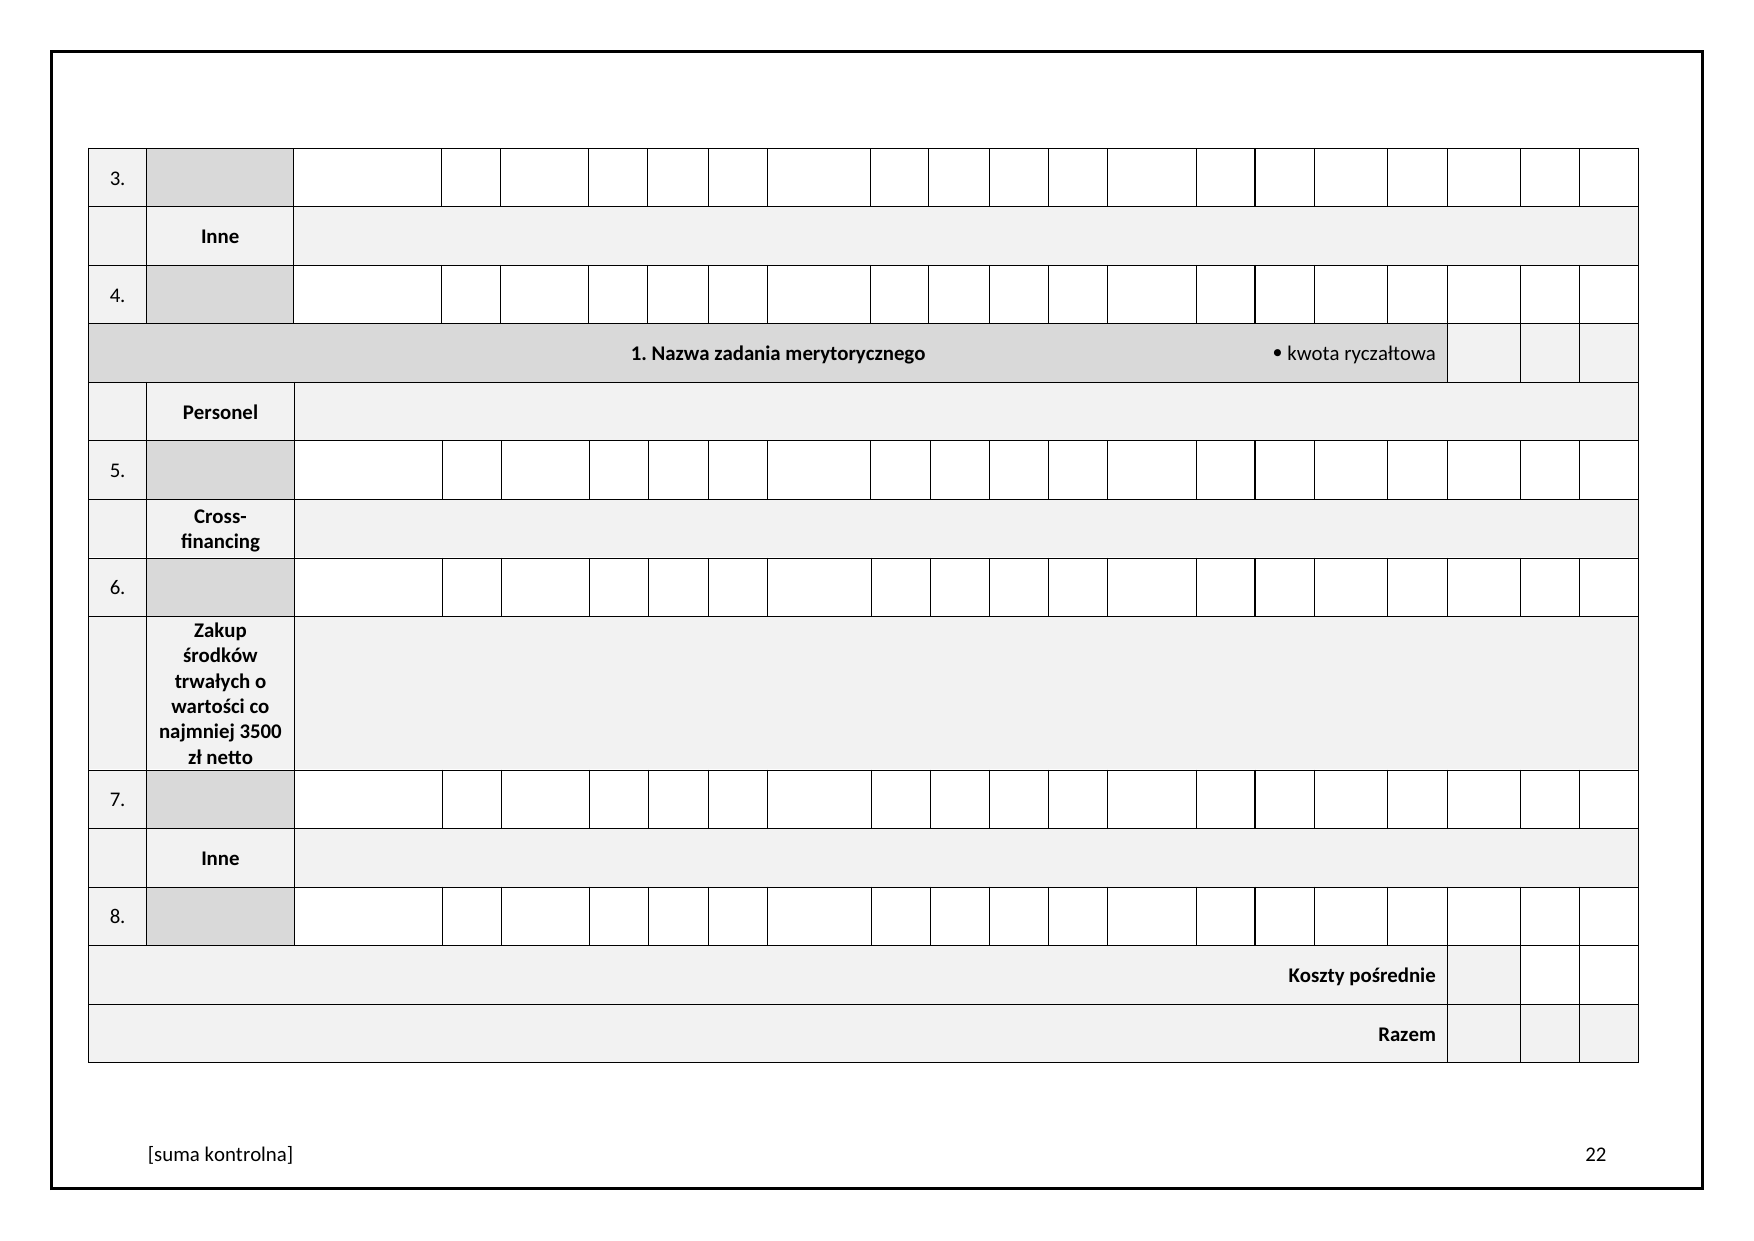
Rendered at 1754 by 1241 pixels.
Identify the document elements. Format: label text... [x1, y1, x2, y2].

table_cell [768, 149, 870, 206]
table_cell [1580, 771, 1638, 828]
table_cell [89, 207, 146, 265]
table_cell [1197, 149, 1254, 206]
table_cell [872, 888, 930, 945]
table_cell [871, 441, 930, 499]
table_cell [1049, 149, 1107, 206]
table_cell [1521, 266, 1579, 323]
table_cell 1. Nazwa zadania merytorycznego kwota ryczałtowa [89, 324, 1447, 382]
table_cell [295, 771, 442, 828]
table_cell [442, 149, 500, 206]
table_cell [1315, 559, 1387, 616]
table_cell [1521, 888, 1579, 945]
table_cell [990, 771, 1048, 828]
table_cell [295, 383, 1638, 440]
table_cell 4. [89, 266, 146, 323]
table_cell [1448, 441, 1520, 499]
table_cell [589, 266, 647, 323]
table_cell [443, 888, 501, 945]
table_cell Inne [147, 829, 294, 887]
table_cell [1580, 1005, 1638, 1062]
table_cell [768, 771, 871, 828]
table_cell [501, 266, 588, 323]
table_cell [147, 149, 293, 206]
table_cell [1049, 266, 1107, 323]
table_cell [931, 771, 989, 828]
table_cell [1049, 771, 1107, 828]
table_cell [648, 266, 708, 323]
table_cell [147, 771, 294, 828]
table_cell [147, 441, 294, 499]
table_cell [1388, 266, 1447, 323]
table_cell [768, 559, 871, 616]
table_cell Cross-financing [147, 500, 294, 557]
table_cell [1521, 559, 1579, 616]
table_cell Koszty pośrednie [89, 946, 1447, 1004]
table_cell [1256, 771, 1314, 828]
table_cell [1448, 149, 1520, 206]
table_cell [1315, 266, 1387, 323]
table_cell 8. [89, 888, 146, 945]
table_cell [1580, 946, 1638, 1004]
table_cell [872, 771, 930, 828]
table_cell [709, 441, 767, 499]
table_cell [1197, 266, 1254, 323]
table_cell [443, 559, 501, 616]
table_cell [147, 559, 294, 616]
table_cell [1448, 1005, 1520, 1062]
table_cell [590, 771, 648, 828]
table_cell [929, 149, 989, 206]
table_cell [1256, 149, 1314, 206]
table_cell [1521, 149, 1579, 206]
table_cell [502, 559, 589, 616]
table_cell [1108, 771, 1196, 828]
table_cell [1580, 324, 1638, 382]
table_cell [1448, 771, 1520, 828]
table_cell [649, 559, 708, 616]
table_cell [1256, 888, 1314, 945]
table_cell [1256, 559, 1314, 616]
table_cell [1315, 441, 1387, 499]
table_cell [1580, 149, 1638, 206]
table_cell [294, 266, 441, 323]
table_cell [1108, 266, 1196, 323]
table_cell [1521, 1005, 1579, 1062]
table_cell [990, 888, 1048, 945]
table_cell [590, 888, 648, 945]
table_cell [768, 266, 870, 323]
table_cell [1448, 946, 1520, 1004]
table_cell [295, 617, 1638, 769]
table_cell [589, 149, 647, 206]
table_cell [1388, 559, 1447, 616]
table_cell [295, 559, 442, 616]
table_cell [1108, 149, 1196, 206]
table_cell [1108, 559, 1196, 616]
table_cell Razem [89, 1005, 1447, 1062]
table_cell Inne [147, 207, 293, 265]
table_cell [1197, 441, 1254, 499]
table_cell [1448, 559, 1520, 616]
table_cell [1580, 888, 1638, 945]
table_cell [1388, 149, 1447, 206]
table_cell [89, 829, 146, 887]
table_cell [649, 441, 708, 499]
table_cell [1197, 559, 1254, 616]
table_cell 6. [89, 559, 146, 616]
table_cell [709, 771, 767, 828]
table_cell [590, 441, 648, 499]
table_cell [990, 266, 1048, 323]
table_cell [768, 888, 871, 945]
table_cell [931, 888, 989, 945]
table_cell [931, 559, 989, 616]
table_cell [990, 559, 1048, 616]
table_cell [1448, 324, 1520, 382]
table_cell Zakup środków trwałych o wartości co najmniej 3500 zł netto [147, 617, 294, 769]
table_cell [294, 207, 1638, 265]
table_cell [502, 771, 589, 828]
table_cell [1256, 266, 1314, 323]
table_cell [1315, 888, 1387, 945]
table_cell Personel [147, 383, 294, 440]
table_cell [1108, 888, 1196, 945]
table_cell [1315, 771, 1387, 828]
table_cell [1448, 888, 1520, 945]
table_cell [1521, 324, 1579, 382]
table_cell [1256, 441, 1314, 499]
table_cell [871, 149, 928, 206]
table_cell [89, 617, 146, 769]
table_cell [1049, 888, 1107, 945]
table_cell [1448, 266, 1520, 323]
table_cell [931, 441, 989, 499]
table_cell [1388, 441, 1447, 499]
table_cell [1197, 888, 1254, 945]
table_cell [1521, 441, 1579, 499]
table_cell [295, 888, 442, 945]
table_cell 5. [89, 441, 146, 499]
table_cell [295, 829, 1638, 887]
table_cell [147, 888, 294, 945]
table_cell [89, 500, 146, 557]
table_cell [443, 441, 501, 499]
table_cell [872, 559, 930, 616]
table_cell [1197, 771, 1254, 828]
table_cell [649, 888, 708, 945]
table_cell [709, 266, 767, 323]
table_cell [442, 266, 500, 323]
table_cell [709, 559, 767, 616]
table_cell [1580, 559, 1638, 616]
table_cell [501, 149, 588, 206]
table_cell [1388, 888, 1447, 945]
table_cell [590, 559, 648, 616]
table_cell [294, 149, 441, 206]
table_cell [929, 266, 989, 323]
table_cell [649, 771, 708, 828]
table_cell [1580, 266, 1638, 323]
table_cell [295, 441, 442, 499]
table_cell [147, 266, 293, 323]
table_cell 7. [89, 771, 146, 828]
table_cell [89, 383, 146, 440]
table_cell [1521, 946, 1579, 1004]
table_cell [871, 266, 928, 323]
table_cell [1108, 441, 1196, 499]
table_cell [1049, 559, 1107, 616]
table_cell [443, 771, 501, 828]
table_cell [990, 149, 1048, 206]
table_cell [1315, 149, 1387, 206]
table_cell [990, 441, 1048, 499]
table_cell 3. [89, 149, 146, 206]
table_cell [1580, 441, 1638, 499]
table_cell [1388, 771, 1447, 828]
table_cell [1521, 771, 1579, 828]
table_cell [502, 888, 589, 945]
table_cell [768, 441, 870, 499]
table_cell [648, 149, 708, 206]
table_cell [295, 500, 1638, 557]
table_cell [502, 441, 589, 499]
table_cell [709, 888, 767, 945]
table_cell [1049, 441, 1107, 499]
table_cell [709, 149, 767, 206]
